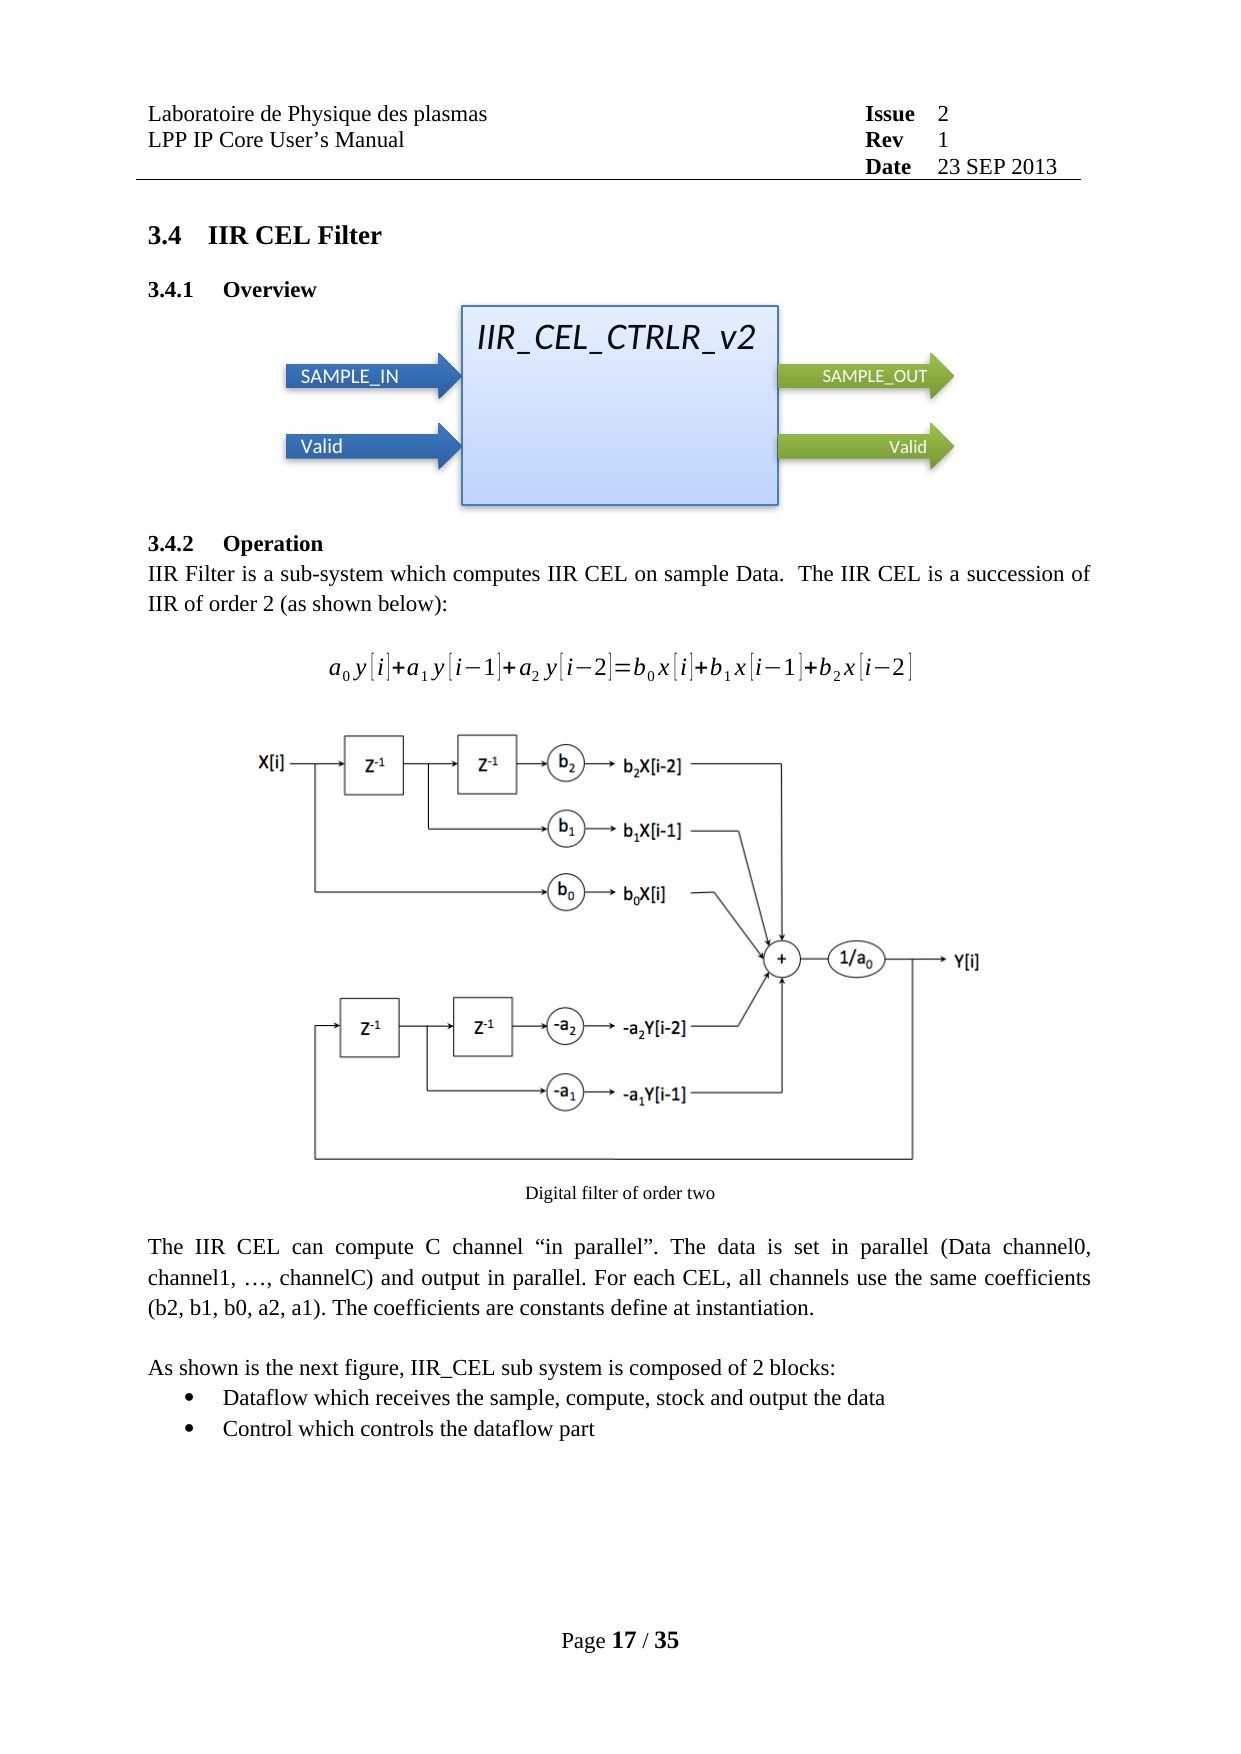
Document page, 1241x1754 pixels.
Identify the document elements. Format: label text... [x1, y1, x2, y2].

subtitle Overview [148, 276, 1093, 302]
list Dataflow which receives the sample, compute, stock and output the data [185, 1384, 1093, 1411]
text As shown is the next figure, IIR_CEL sub system is composed of 2 blocks: [148, 1354, 1093, 1381]
subtitle IIR CEL Filter [148, 219, 1093, 250]
subtitle Operation [148, 530, 1093, 556]
picture [245, 718, 995, 1178]
text The IIR CEL can compute C channel “in parallel”. The data is set in parallel (Data channel0, channel1, …, channelC) and output in parallel. For each CEL, all channels use the same coefficients (b2, b1, b0, a2, a1). The coefficients are constants define at instantiation. [148, 1233, 1093, 1320]
list Control which controls the dataflow part [185, 1414, 1093, 1441]
text Digital filter of order two [148, 1182, 1093, 1203]
text IIR Filter is a sub-system which computes IIR CEL on sample Data. The IIR CEL is a succession of IIR of order 2 (as shown below): [148, 560, 1093, 617]
